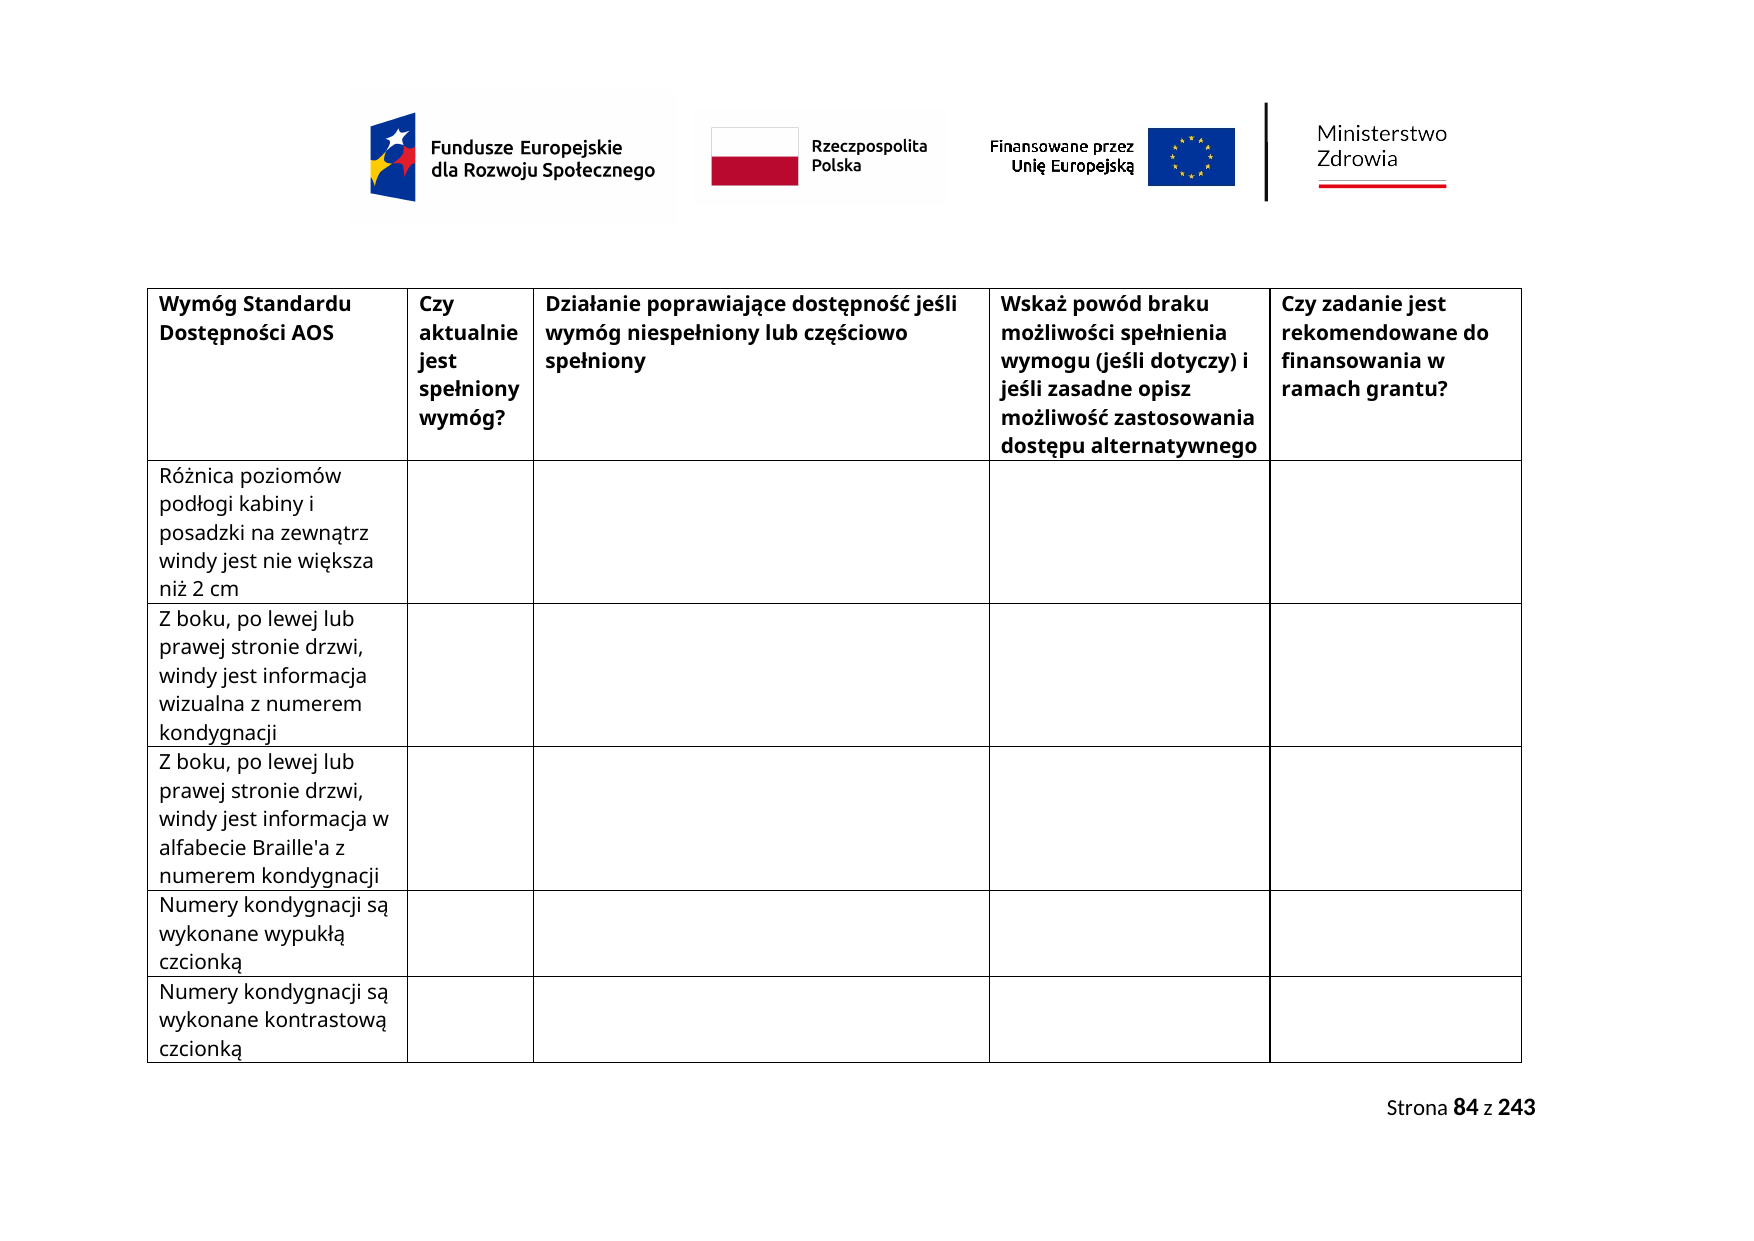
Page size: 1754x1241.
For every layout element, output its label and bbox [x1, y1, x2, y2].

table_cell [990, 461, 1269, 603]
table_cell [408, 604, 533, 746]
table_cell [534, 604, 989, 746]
picture [971, 108, 1254, 205]
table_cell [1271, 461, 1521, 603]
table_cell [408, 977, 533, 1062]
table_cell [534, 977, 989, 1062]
picture [692, 108, 946, 205]
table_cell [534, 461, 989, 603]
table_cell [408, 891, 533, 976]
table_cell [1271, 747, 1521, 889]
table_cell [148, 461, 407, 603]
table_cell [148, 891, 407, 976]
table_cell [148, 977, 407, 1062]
picture [1302, 108, 1463, 205]
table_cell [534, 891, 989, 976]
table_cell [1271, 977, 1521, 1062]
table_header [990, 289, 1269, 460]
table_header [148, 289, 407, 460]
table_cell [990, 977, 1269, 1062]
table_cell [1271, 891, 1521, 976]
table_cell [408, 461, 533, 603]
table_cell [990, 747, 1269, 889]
picture [348, 90, 677, 224]
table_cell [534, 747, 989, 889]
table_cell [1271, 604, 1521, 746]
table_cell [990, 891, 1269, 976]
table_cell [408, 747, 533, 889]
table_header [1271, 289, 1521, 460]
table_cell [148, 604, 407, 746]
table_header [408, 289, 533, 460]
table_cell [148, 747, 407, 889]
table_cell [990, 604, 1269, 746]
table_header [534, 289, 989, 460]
